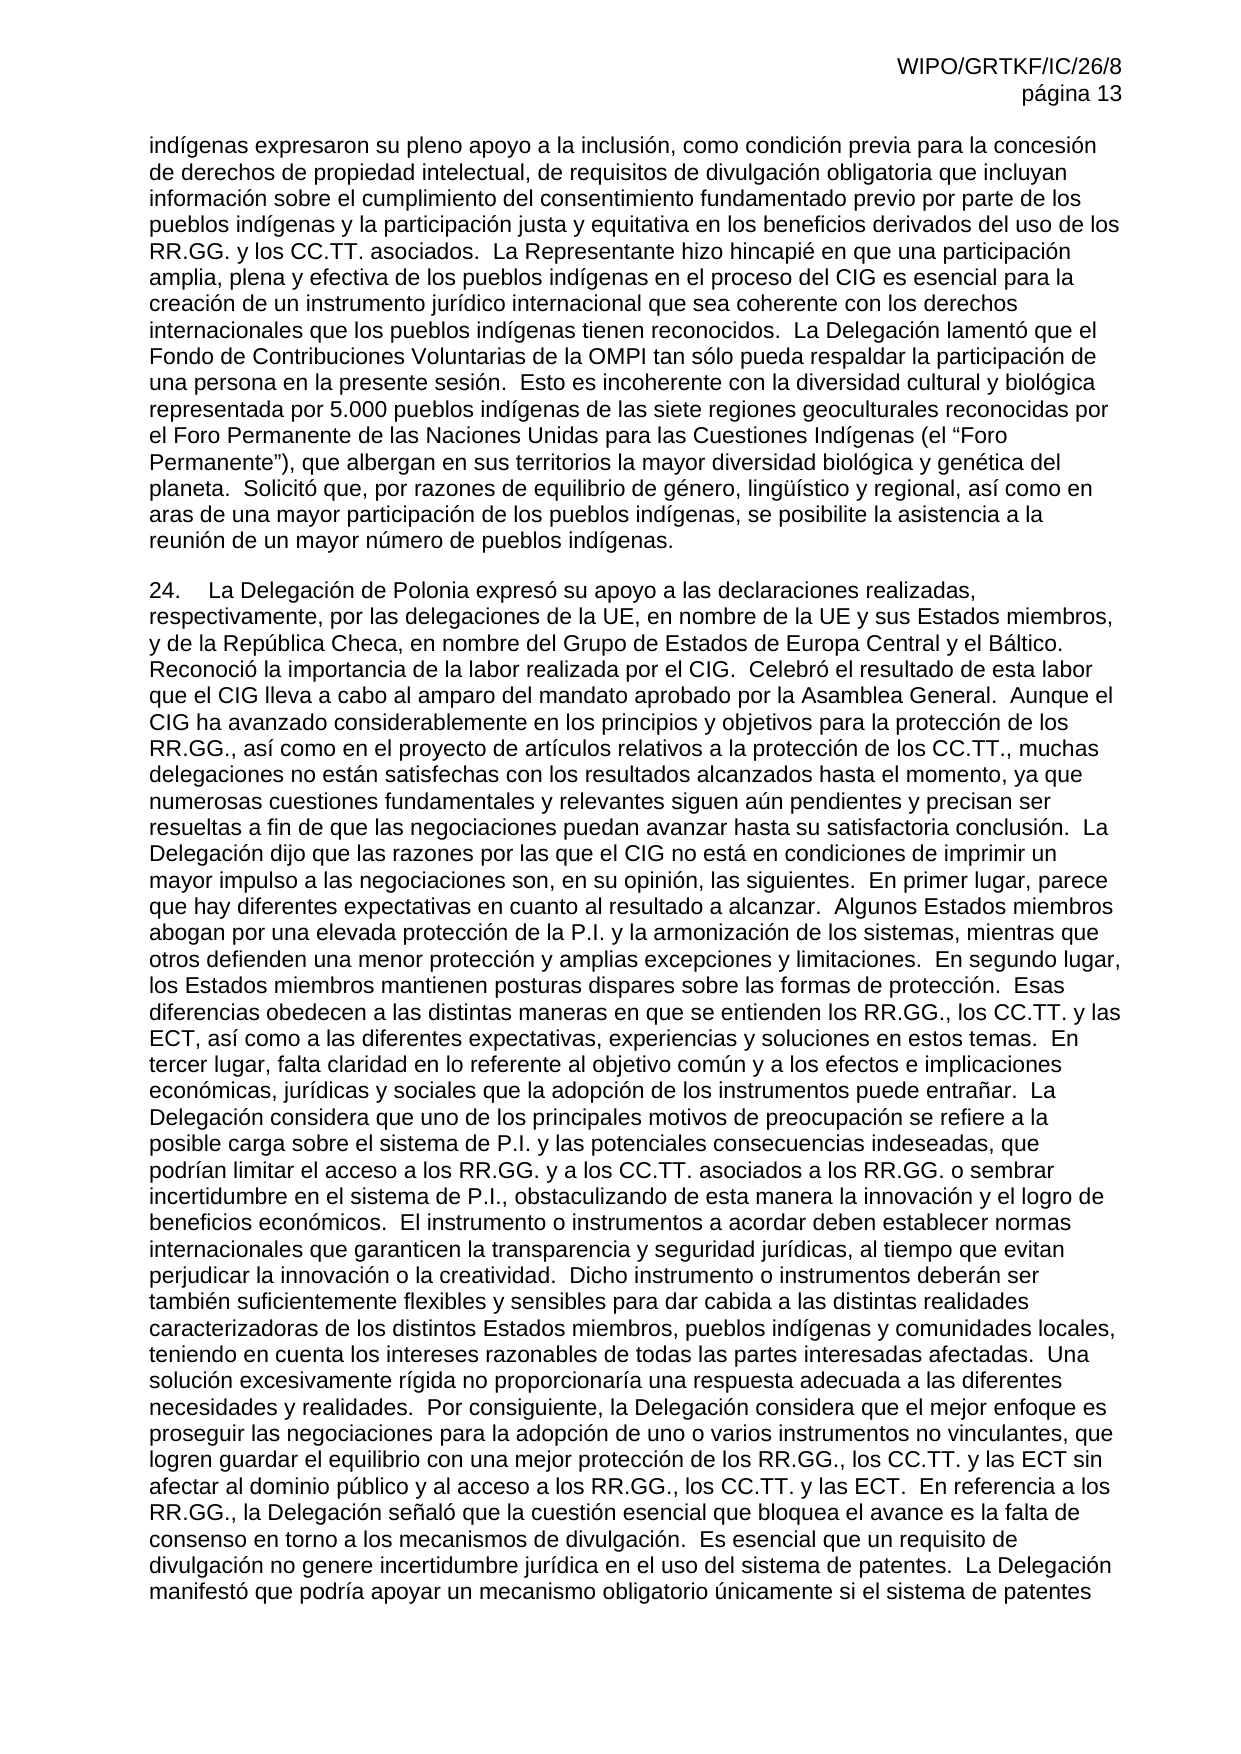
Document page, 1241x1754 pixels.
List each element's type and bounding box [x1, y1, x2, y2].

list [149, 132, 1122, 554]
list [149, 577, 1122, 1604]
